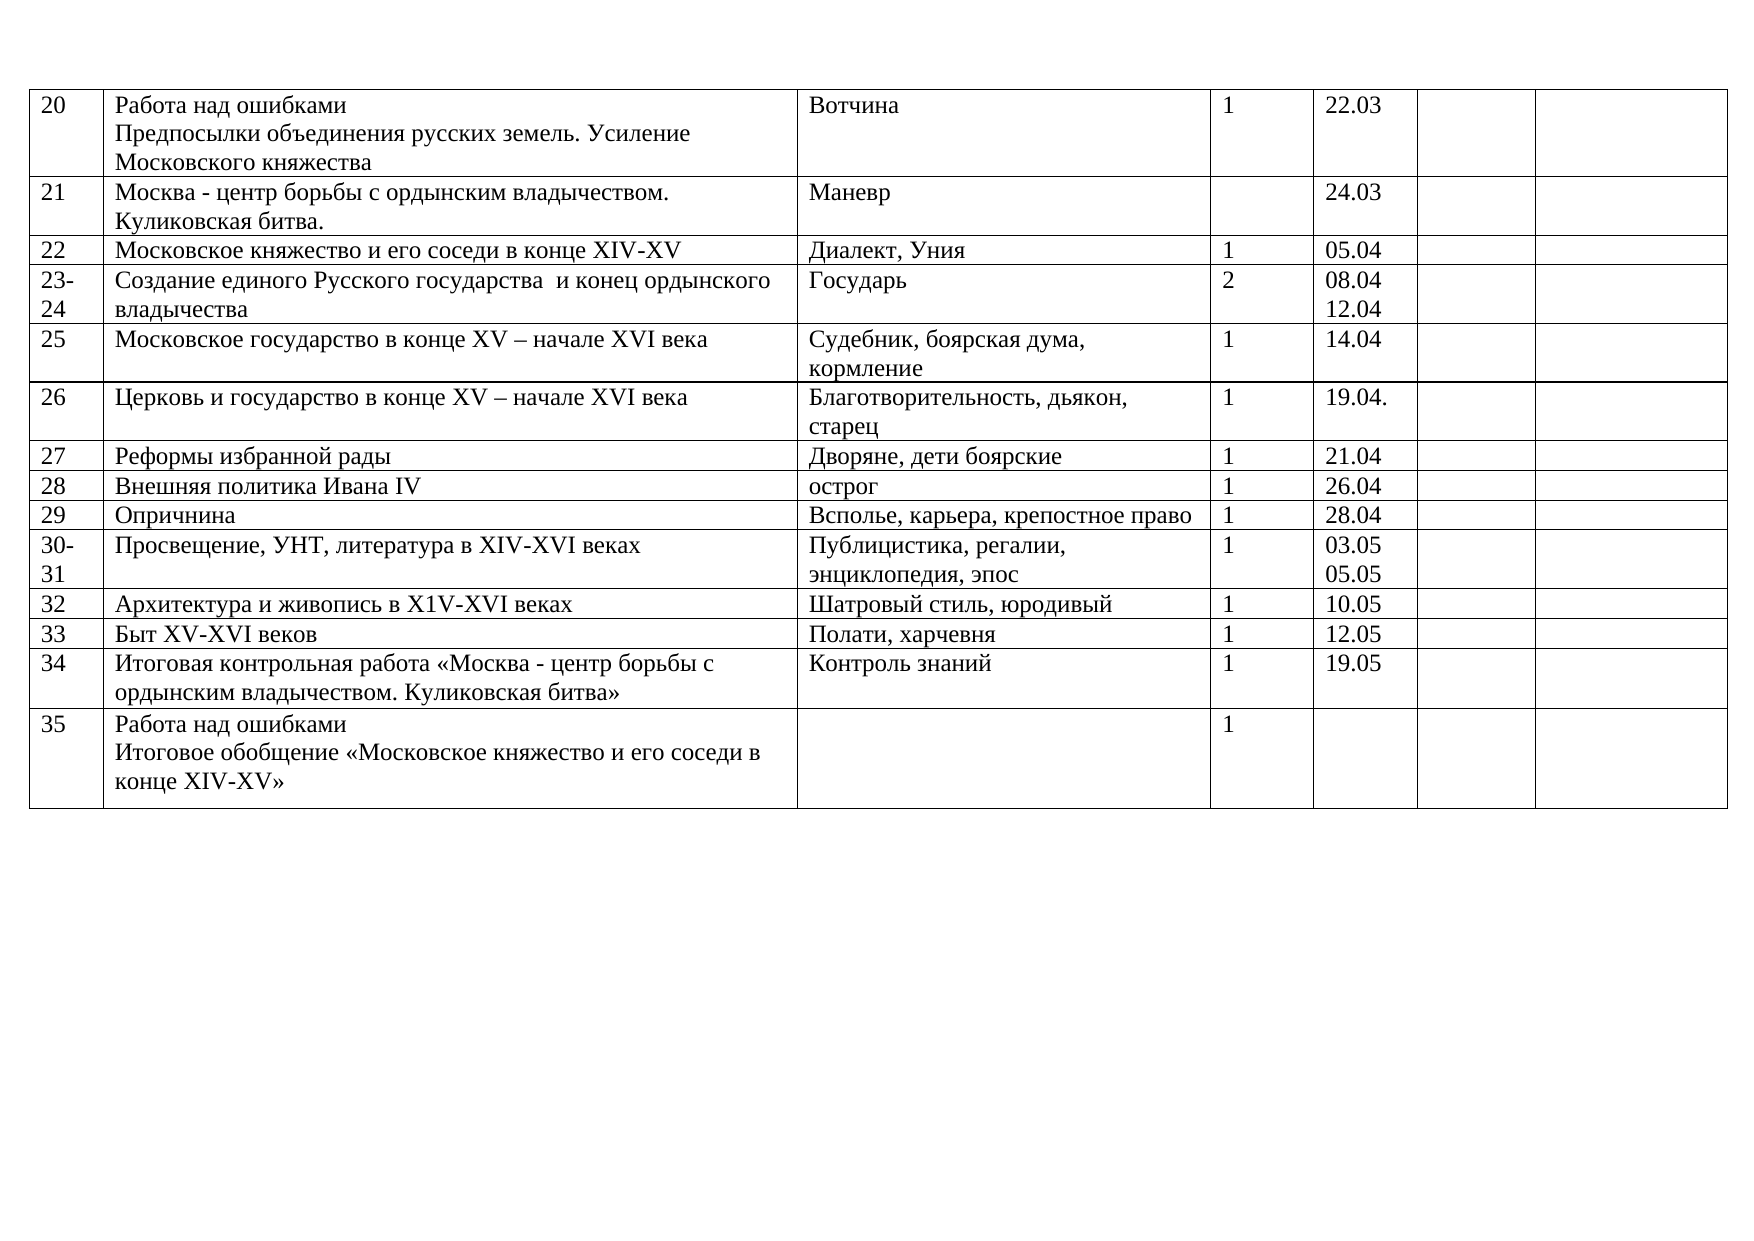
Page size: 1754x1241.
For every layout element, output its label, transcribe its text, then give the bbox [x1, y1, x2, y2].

table_cell Москва - центр борьбы с ордынским владычеством. Куликовская битва. [104, 177, 797, 234]
table_cell 1 [1211, 649, 1313, 708]
table_cell Государь [798, 265, 1210, 323]
table_cell 03.05 05.05 [1314, 530, 1417, 588]
table_cell Итоговая контрольная работа «Москва - центр борьбы с ордынским владычеством. Куликовская битва» [104, 649, 797, 708]
table_cell 1 [1211, 471, 1313, 499]
table_cell 1 [1211, 530, 1313, 588]
table_cell [1536, 530, 1727, 588]
table_cell 28 [30, 471, 103, 499]
table_cell 1 [1211, 709, 1313, 808]
table_cell [1536, 501, 1727, 529]
table_cell 22.03 [1314, 90, 1417, 176]
table_cell Быт XV-XVI веков [104, 619, 797, 647]
table_cell Работа над ошибками Итоговое обобщение «Московское княжество и его соседи в конце XIV-XV» [104, 709, 797, 808]
table_cell 1 [1211, 90, 1313, 176]
table_cell Московское княжество и его соседи в конце XIV-XV [104, 236, 797, 264]
table_cell 35 [30, 709, 103, 808]
table_cell [1418, 236, 1535, 264]
table_cell 27 [30, 441, 103, 470]
table_cell [1536, 265, 1727, 323]
table_cell Публицистика, регалии, энциклопедия, эпос [798, 530, 1210, 588]
table_cell [1536, 383, 1727, 440]
table_cell Благотворительность, дьякон, старец [798, 383, 1210, 440]
table_cell [798, 709, 1210, 808]
table_cell 32 [30, 589, 103, 618]
table_cell [1536, 324, 1727, 381]
table_cell 1 [1211, 324, 1313, 381]
table_cell 1 [1211, 501, 1313, 529]
table_cell 33 [30, 619, 103, 647]
table_cell [1418, 441, 1535, 470]
table_cell 21 [30, 177, 103, 234]
table_cell 20 [30, 90, 103, 176]
table_cell 21.04 [1314, 441, 1417, 470]
table_cell 12.05 [1314, 619, 1417, 647]
table_cell [1418, 90, 1535, 176]
table_cell [1418, 589, 1535, 618]
table_cell [1536, 236, 1727, 264]
table_cell [1211, 177, 1313, 234]
table_cell Церковь и государство в конце XV – начале XVI века [104, 383, 797, 440]
table_cell 19.05 [1314, 649, 1417, 708]
table_cell 26 [30, 383, 103, 440]
table_cell 1 [1211, 383, 1313, 440]
table_cell Работа над ошибками Предпосылки объединения русских земель. Усиление Московского княжества [104, 90, 797, 176]
table_cell 1 [1211, 589, 1313, 618]
table_cell 25 [30, 324, 103, 381]
table_cell Создание единого Русского государства и конец ордынского владычества [104, 265, 797, 323]
table_cell Реформы избранной рады [104, 441, 797, 470]
table_cell Вотчина [798, 90, 1210, 176]
table_cell 14.04 [1314, 324, 1417, 381]
table_cell [1536, 90, 1727, 176]
table_cell Архитектура и живопись в X1V-XVI веках [104, 589, 797, 618]
table_cell [1418, 619, 1535, 647]
table_cell [1536, 177, 1727, 234]
table_cell [1418, 265, 1535, 323]
table_cell 26.04 [1314, 471, 1417, 499]
table_cell 23-24 [30, 265, 103, 323]
table_cell 1 [1211, 441, 1313, 470]
table_cell 10.05 [1314, 589, 1417, 618]
table_cell Маневр [798, 177, 1210, 234]
table_cell [1536, 471, 1727, 499]
table_cell 1 [1211, 619, 1313, 647]
table_cell 34 [30, 649, 103, 708]
table_cell Диалект, Уния [798, 236, 1210, 264]
table_cell [1536, 589, 1727, 618]
table_cell Судебник, боярская дума, кормление [798, 324, 1210, 381]
table_cell 2 [1211, 265, 1313, 323]
table_cell [1536, 619, 1727, 647]
table_cell [1418, 324, 1535, 381]
table_cell [1314, 709, 1417, 808]
table_cell Московское государство в конце XV – начале XVI века [104, 324, 797, 381]
table_cell 19.04. [1314, 383, 1417, 440]
table_cell 22 [30, 236, 103, 264]
table_cell Внешняя политика Ивана IV [104, 471, 797, 499]
table_cell [1418, 471, 1535, 499]
table_cell Полати, харчевня [798, 619, 1210, 647]
table_cell [1418, 709, 1535, 808]
table_cell [1536, 709, 1727, 808]
table_cell Контроль знаний [798, 649, 1210, 708]
table_cell 29 [30, 501, 103, 529]
table_cell 30-31 [30, 530, 103, 588]
table_cell 1 [1211, 236, 1313, 264]
table_cell Дворяне, дети боярские [798, 441, 1210, 470]
table_cell [1418, 501, 1535, 529]
table_cell [1536, 649, 1727, 708]
table_cell острог [798, 471, 1210, 499]
table_cell Всполье, карьера, крепостное право [798, 501, 1210, 529]
table_cell Просвещение, УНТ, литература в XIV-XVI веках [104, 530, 797, 588]
table_cell Опричнина [104, 501, 797, 529]
table_cell 05.04 [1314, 236, 1417, 264]
table_cell Шатровый стиль, юродивый [798, 589, 1210, 618]
table_cell 28.04 [1314, 501, 1417, 529]
table_cell [1418, 383, 1535, 440]
table_cell 24.03 [1314, 177, 1417, 234]
table_cell 08.04 12.04 [1314, 265, 1417, 323]
table_cell [1418, 649, 1535, 708]
table_cell [1418, 177, 1535, 234]
table_cell [1418, 530, 1535, 588]
table_cell [1536, 441, 1727, 470]
